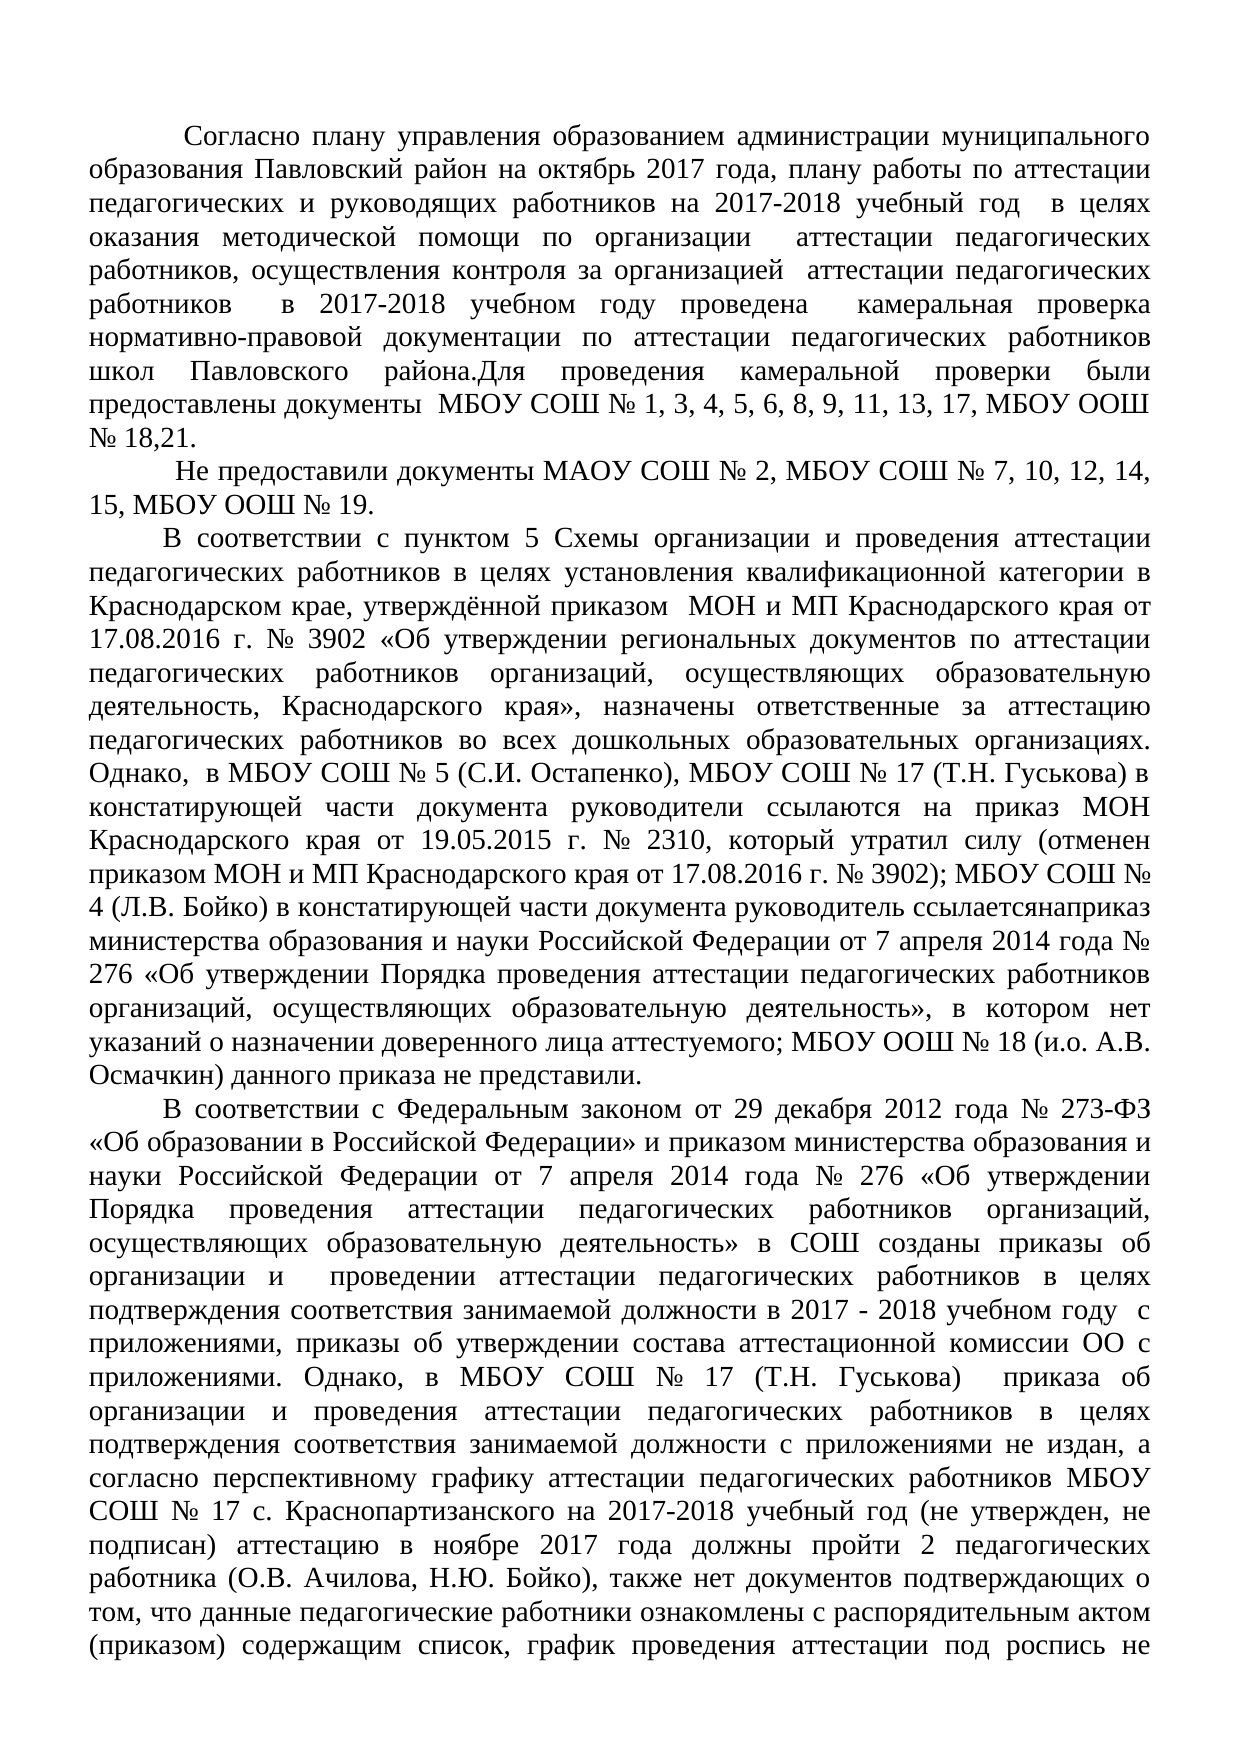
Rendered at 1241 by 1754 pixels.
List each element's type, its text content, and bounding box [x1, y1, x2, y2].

text В соответствии с пунктом 5 Схемы организации и проведения аттестации педагогических работников в целях установления квалификационной категории в Краснодарском крае, утверждённой приказом МОН и МП Краснодарского края от 17.08.2016 г. № 3902 «Об утверждении региональных документов по аттестации педагогических работников организаций, осуществляющих образовательную деятельность, Краснодарского края», назначены ответственные за аттестацию педагогических работников во всех дошкольных образовательных организациях. Однако, в МБОУ СОШ № 5 (С.И. Остапенко), МБОУ СОШ № 17 (Т.Н. Гуськова) в констатирующей части документа руководители ссылаются на приказ МОН Краснодарского края от 19.05.2015 г. № 2310, который утратил силу (отменен приказом МОН и МП Краснодарского края от 17.08.2016 г. № 3902); МБОУ СОШ № 4 (Л.В. Бойко) в констатирующей части документа руководитель ссылаетсянаприказ министерства образования и науки Российской Федерации от 7 апреля 2014 года № 276 «Об утверждении Порядка проведения аттестации педагогических работников организаций, осуществляющих образовательную деятельность», в котором нет указаний о назначении доверенного лица аттестуемого; МБОУ ООШ № 18 (и.о. А.В. Осмачкин) данного приказа не представили. [89, 521, 1152, 1091]
text Согласно плану управления образованием администрации муниципального образования Павловский район на октябрь 2017 года, плану работы по аттестации педагогических и руководящих работников на 2017-2018 учебный год в целях оказания методической помощи по организации аттестации педагогических работников, осуществления контроля за организацией аттестации педагогических работников в 2017-2018 учебном году проведена камеральная проверка нормативно-правовой документации по аттестации педагогических работников школ Павловского района.Для проведения камеральной проверки были предоставлены документы МБОУ СОШ № 1, 3, 4, 5, 6, 8, 9, 11, 13, 17, МБОУ ООШ № 18,21. [89, 118, 1152, 453]
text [89, 1091, 1152, 1661]
text Не предоставили документы МАОУ СОШ № 2, МБОУ СОШ № 7, 10, 12, 14, 15, МБОУ ООШ № 19. [89, 453, 1152, 521]
